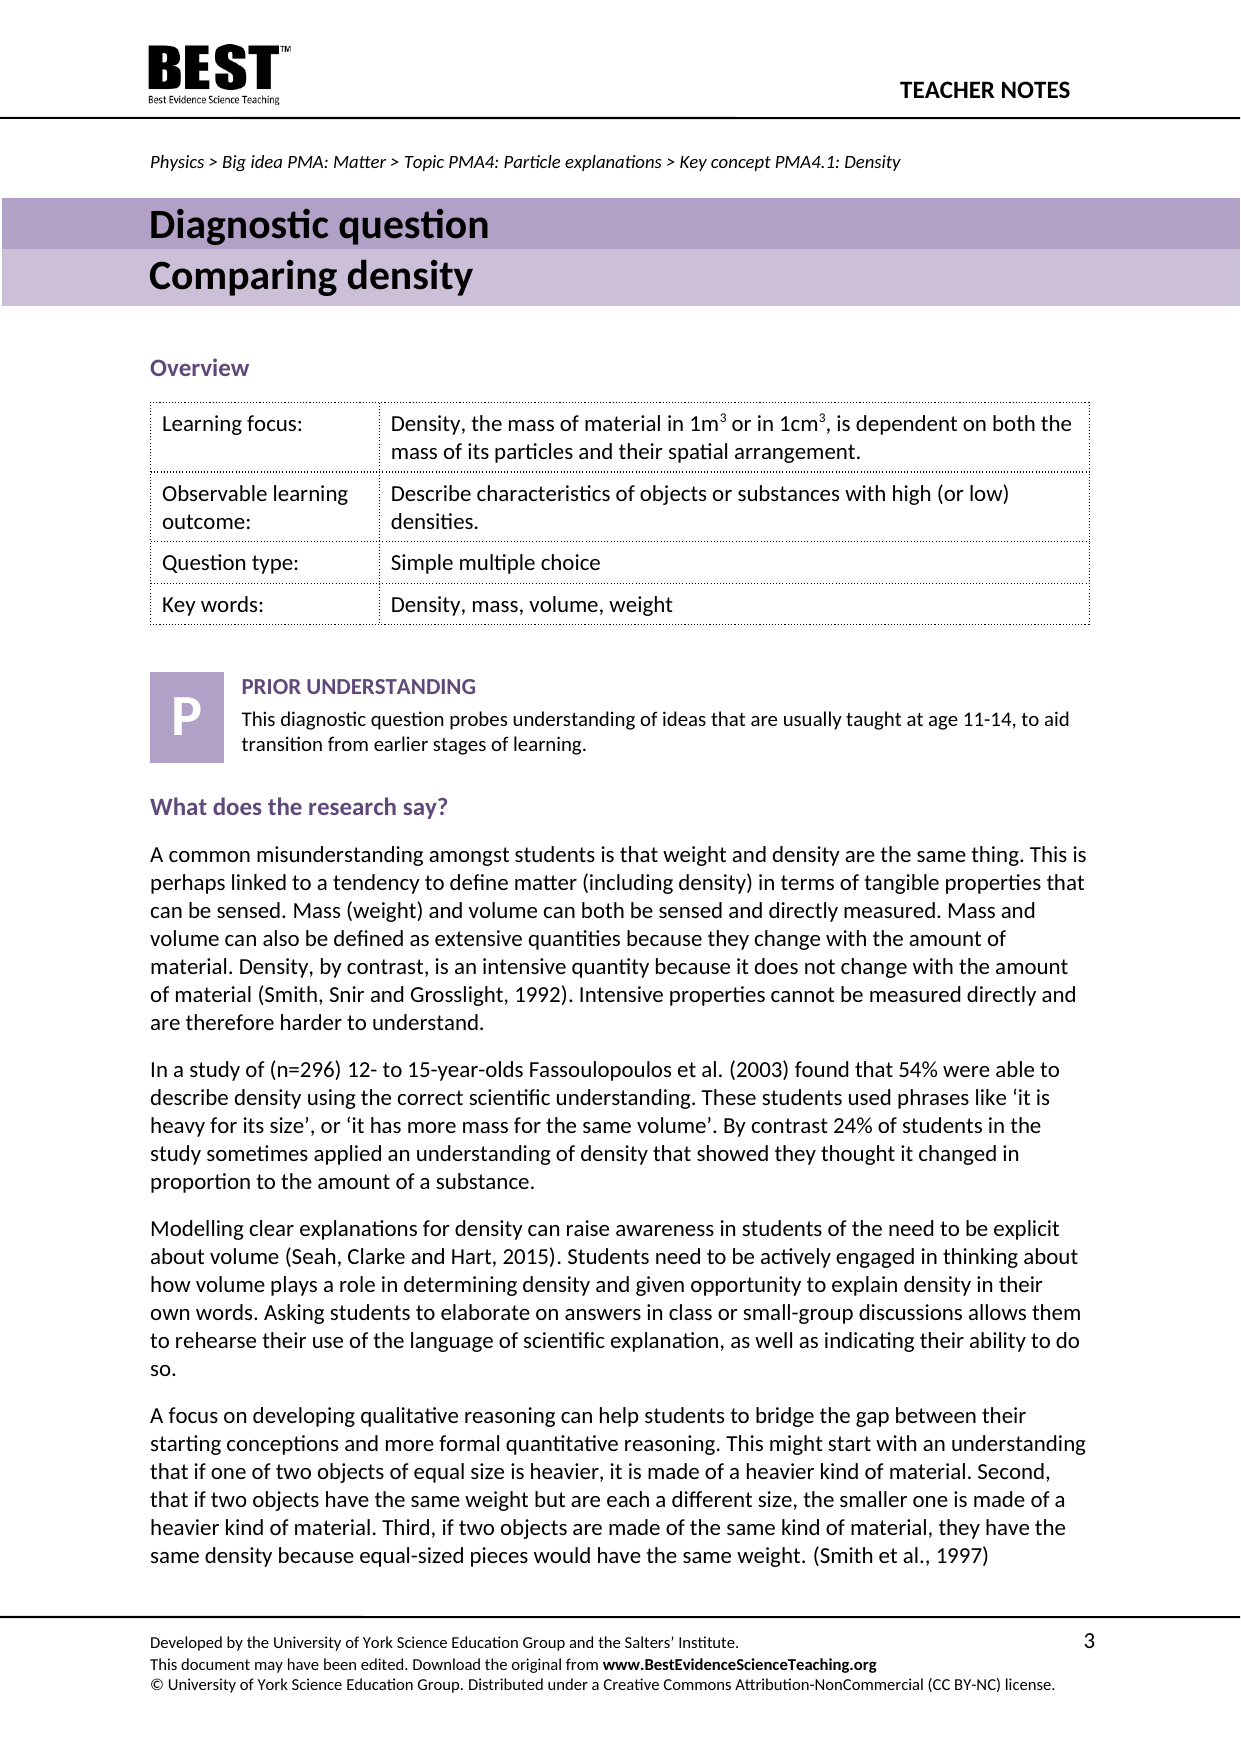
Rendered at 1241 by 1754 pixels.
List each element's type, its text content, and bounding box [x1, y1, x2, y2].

text A common misunderstanding amongst students is that weight and density are the same thing. This is perhaps linked to a tendency to define matter (including density) in terms of tangible properties that can be sensed. Mass (weight) and volume can both be sensed and directly measured. Mass and volume can also be defined as extensive quantities because they change with the amount of material. Density, by contrast, is an intensive quantity because it does not change with the amount of material (Smith, Snir and Grosslight, 1992). Intensive properties cannot be measured directly and are therefore harder to understand. [150, 840, 1090, 1036]
table_header Learning focus: [151, 402, 379, 471]
picture [148, 44, 291, 105]
table_cell Simple multiple choice [379, 541, 1090, 583]
table_cell Question type: [151, 541, 379, 583]
table_cell Comparing density [2, 249, 1240, 306]
text Modelling clear explanations for density can raise awareness in students of the need to be explicit about volume (Seah, Clarke and Hart, 2015). Students need to be actively engaged in thinking about how volume plays a role in determining density and given opportunity to explain density in their own words. Asking students to elaborate on answers in class or small-group discussions allows them to rehearse their use of the language of scientific explanation, as well as indicating their ability to do so. [150, 1214, 1090, 1382]
text Overview [150, 353, 1090, 383]
table_cell Density, mass, volume, weight [379, 583, 1090, 624]
table_cell Describe characteristics of objects or substances with high (or low) densities. [379, 471, 1090, 541]
table_header Diagnostic question [2, 198, 1240, 249]
table_cell Observable learning outcome: [151, 471, 379, 541]
table_header Density, the mass of material in 1m3 or in 1cm3, is dependent on both the mass of its particles and their spatial arrangement. [379, 402, 1090, 471]
text Physics > Big idea PMA: Matter > Topic PMA4: Particle explanations > Key concept PMA4.1: Density [150, 150, 1090, 173]
text In a study of (n=296) 12- to 15-year-olds Fassoulopoulos et al. (2003) found that 54% were able to describe density using the correct scientific understanding. These students used phrases like ‘it is heavy for its size’, or ‘it has more mass for the same volume’. By contrast 24% of students in the study sometimes applied an understanding of density that showed they thought it changed in proportion to the amount of a substance. [150, 1055, 1090, 1195]
text What does the research say? [150, 791, 1090, 822]
table_cell Key words: [151, 583, 379, 624]
table_header P [150, 672, 224, 763]
text A focus on developing qualitative reasoning can help students to bridge the gap between their starting conceptions and more formal quantitative reasoning. This might start with an understanding that if one of two objects of equal size is heavier, it is made of a heavier kind of material. Second, that if two objects have the same weight but are each a different size, the smaller one is made of a heavier kind of material. Third, if two objects are made of the same kind of material, they have the same density because equal-sized pieces would have the same weight. (Smith et al., 1997) [150, 1401, 1090, 1569]
table_header PRIOR UNDERSTANDING This diagnostic question probes understanding of ideas that are usually taught at age 11-14, to aid transition from earlier stages of learning. [224, 672, 1089, 763]
